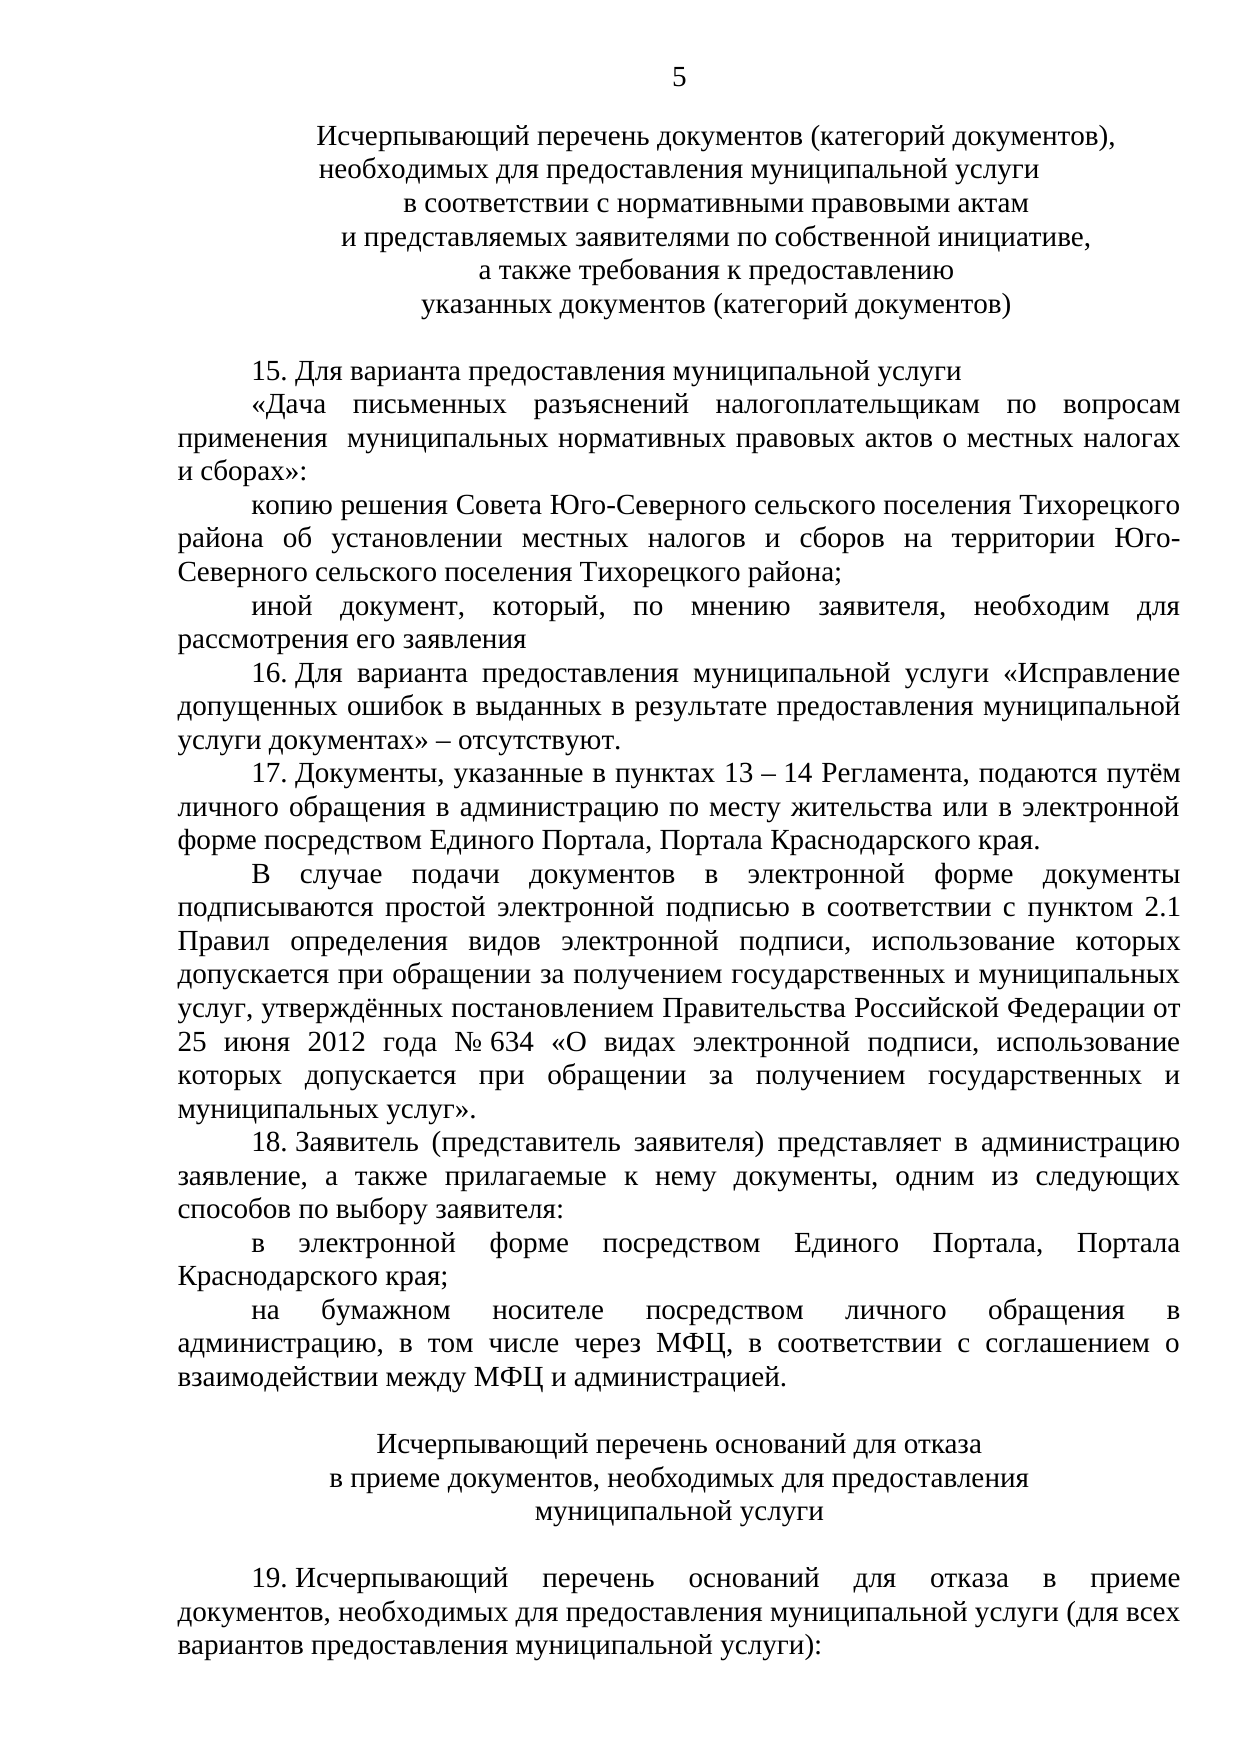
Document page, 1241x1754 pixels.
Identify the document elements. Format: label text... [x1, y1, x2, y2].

text 17. Документы, указанные в пунктах 13 – 14 Регламента, подаются путём личного обращения в администрацию по месту жительства или в электронной форме посредством Единого Портала, Портала Краснодарского края. [177, 755, 1181, 856]
text Исчерпывающий перечень документов (категорий документов), необходимых для предоставления муниципальной услуги [177, 118, 1181, 185]
text на бумажном носителе посредством личного обращения в администрацию, в том числе через МФЦ, в соответствии с соглашением о взаимодействии между МФЦ и администрацией. [177, 1292, 1181, 1393]
text и представляемых заявителями по собственной инициативе, [177, 219, 1181, 252]
text копию решения Совета Юго-Северного сельского поселения Тихорецкого района об установлении местных налогов и сборов на территории Юго-Северного сельского поселения Тихорецкого района; [177, 487, 1181, 588]
text указанных документов (категорий документов) [177, 286, 1181, 319]
text а также требования к предоставлению [177, 252, 1181, 286]
text в соответствии с нормативными правовыми актам [177, 185, 1181, 219]
subtitle Исчерпывающий перечень оснований для отказа [177, 1426, 1181, 1460]
subtitle муниципальной услуги [177, 1493, 1181, 1527]
text В случае подачи документов в электронной форме документы подписываются простой электронной подписью в соответствии с пунктом 2.1 Правил определения видов электронной подписи, использование которых допускается при обращении за получением государственных и муниципальных услуг, утверждённых постановлением Правительства Российской Федерации от 25 июня 2012 года № 634 «О видах электронной подписи, использование которых допускается при обращении за получением государственных и муниципальных услуг». [177, 856, 1181, 1124]
subtitle в приеме документов, необходимых для предоставления [177, 1460, 1181, 1493]
text 15. Для варианта предоставления муниципальной услуги [177, 353, 1181, 386]
text 16. Для варианта предоставления муниципальной услуги «Исправление допущенных ошибок в выданных в результате предоставления муниципальной услуги документах» – отсутствуют. [177, 655, 1181, 755]
text 18. Заявитель (представитель заявителя) представляет в администрацию заявление, а также прилагаемые к нему документы, одним из следующих способов по выбору заявителя: [177, 1124, 1181, 1225]
text «Дача письменных разъяснений налогоплательщикам по вопросам применения муниципальных нормативных правовых актов о местных налогах и сборах»: [177, 386, 1181, 487]
text иной документ, который, по мнению заявителя, необходим для рассмотрения его заявления [177, 588, 1181, 655]
text 19. Исчерпывающий перечень оснований для отказа в приеме документов, необходимых для предоставления муниципальной услуги (для всех вариантов предоставления муниципальной услуги): [177, 1560, 1181, 1661]
text в электронной форме посредством Единого Портала, Портала Краснодарского края; [177, 1225, 1181, 1292]
